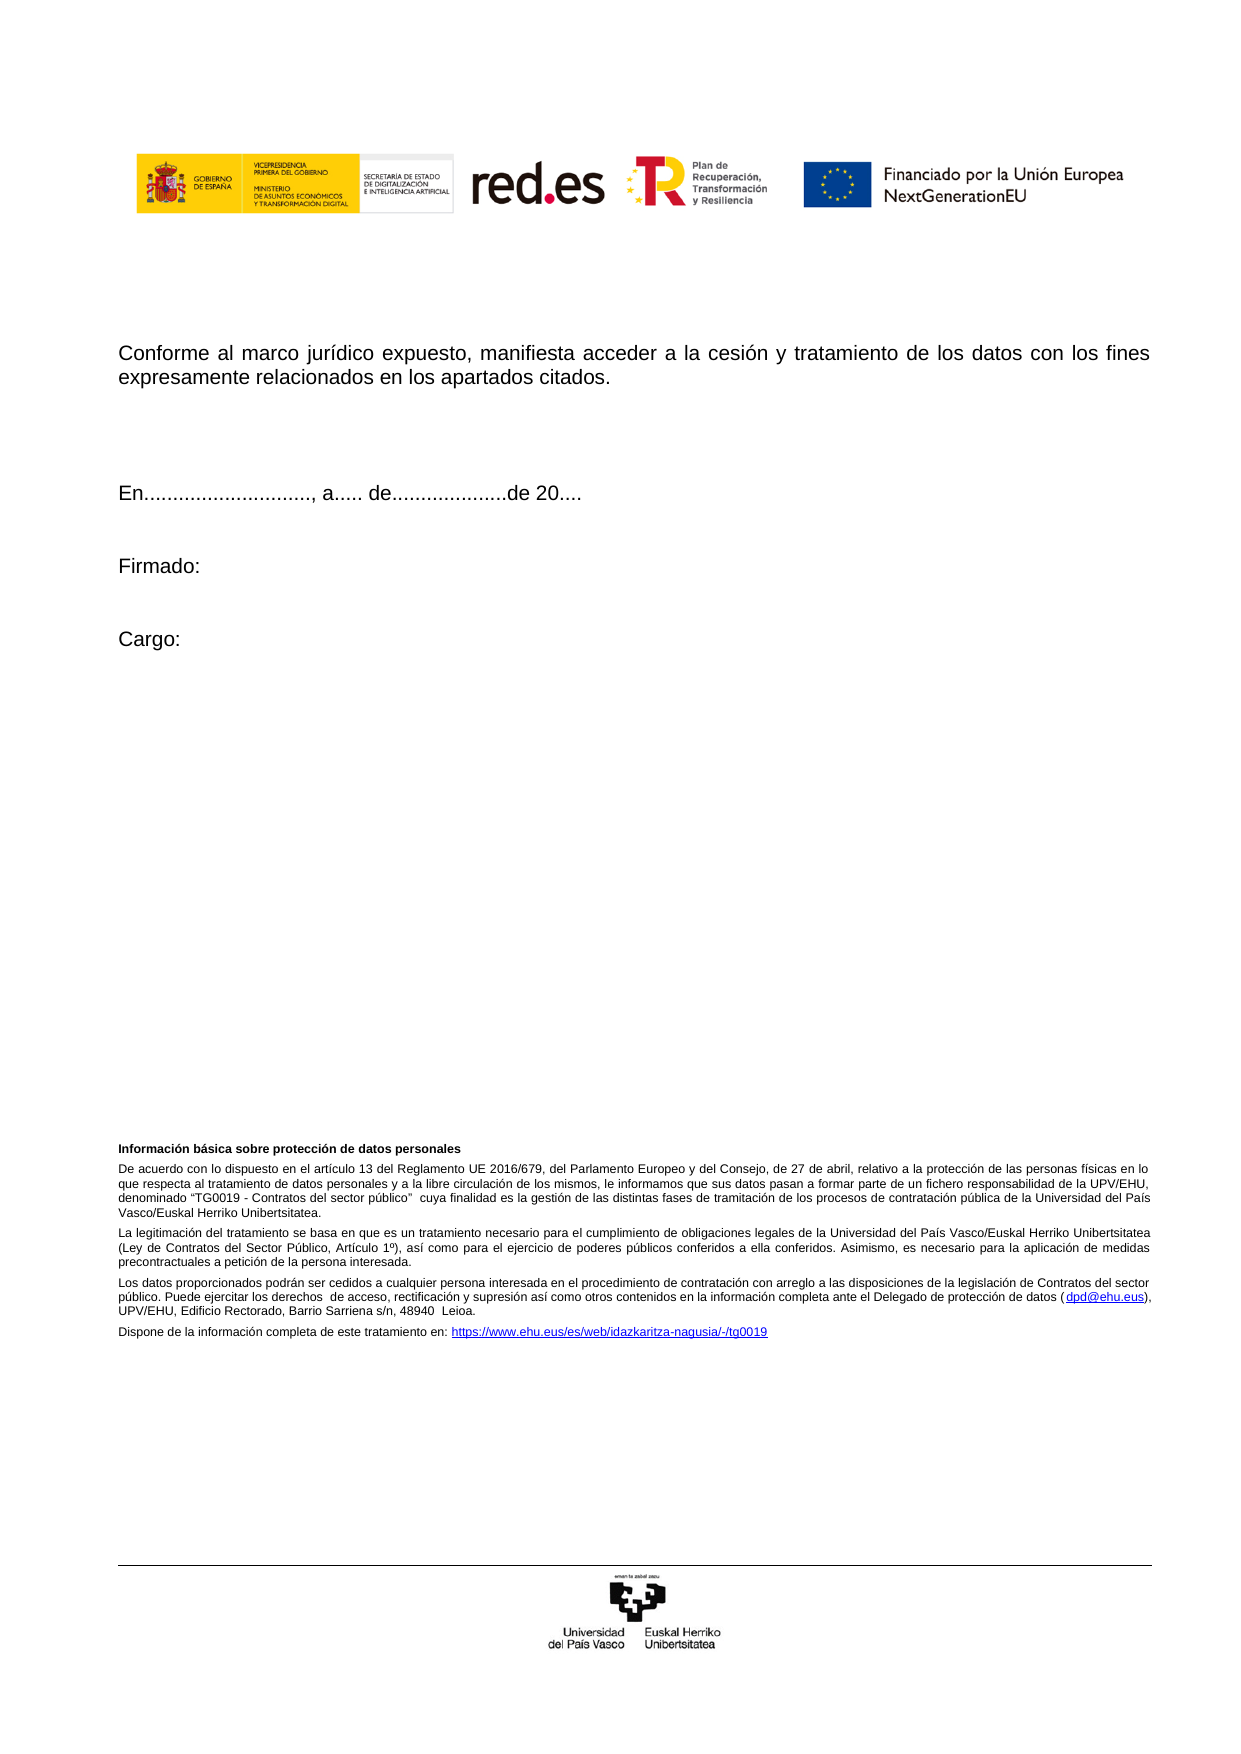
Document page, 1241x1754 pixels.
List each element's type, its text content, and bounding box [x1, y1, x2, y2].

text Cargo: [118, 627, 1152, 651]
text La legitimación del tratamiento se basa en que es un tratamiento necesario para el cumplimiento de obligaciones legales de la Universidad del País Vasco/Euskal Herriko Unibertsitatea (Ley de Contratos del Sector Público, Artículo 1º), así como para el ejercicio de poderes públicos conferidos a ella conferidos. Asimismo, es necesario para la aplicación de medidas precontractuales a petición de la persona interesada. [118, 1226, 1152, 1269]
text Los datos proporcionados podrán ser cedidos a cualquier persona interesada en el procedimiento de contratación con arreglo a las disposiciones de la legislación de Contratos del sector público. Puede ejercitar los derechos de acceso, rectificación y supresión así como otros contenidos en la información completa ante el Delegado de protección de datos (dpd@ehu.eus), UPV/EHU, Edificio Rectorado, Barrio Sarriena s/n, 48940 Leioa. [118, 1275, 1152, 1318]
text En............................., a..... de....................de 20.... [118, 481, 1152, 505]
text Información básica sobre protección de datos personales [118, 1142, 1152, 1156]
picture [118, 132, 1152, 235]
text Dispone de la información completa de este tratamiento en: https://www.ehu.eus/es/web/idazkaritza-nagusia/-/tg0019 [118, 1325, 1152, 1339]
text Conforme al marco jurídico expuesto, manifiesta acceder a la cesión y tratamiento de los datos con los fines expresamente relacionados en los apartados citados. [118, 341, 1152, 388]
text De acuerdo con lo dispuesto en el artículo 13 del Reglamento UE 2016/679, del Parlamento Europeo y del Consejo, de 27 de abril, relativo a la protección de las personas físicas en lo que respecta al tratamiento de datos personales y a la libre circulación de los mismos, le informamos que sus datos pasan a formar parte de un fichero responsabilidad de la UPV/EHU, denominado “TG0019 - Contratos del sector público” cuya finalidad es la gestión de las distintas fases de tramitación de los procesos de contratación pública de la Universidad del País Vasco/Euskal Herriko Unibertsitatea. [118, 1162, 1152, 1220]
text Firmado: [118, 554, 1152, 578]
picture [541, 1568, 728, 1654]
